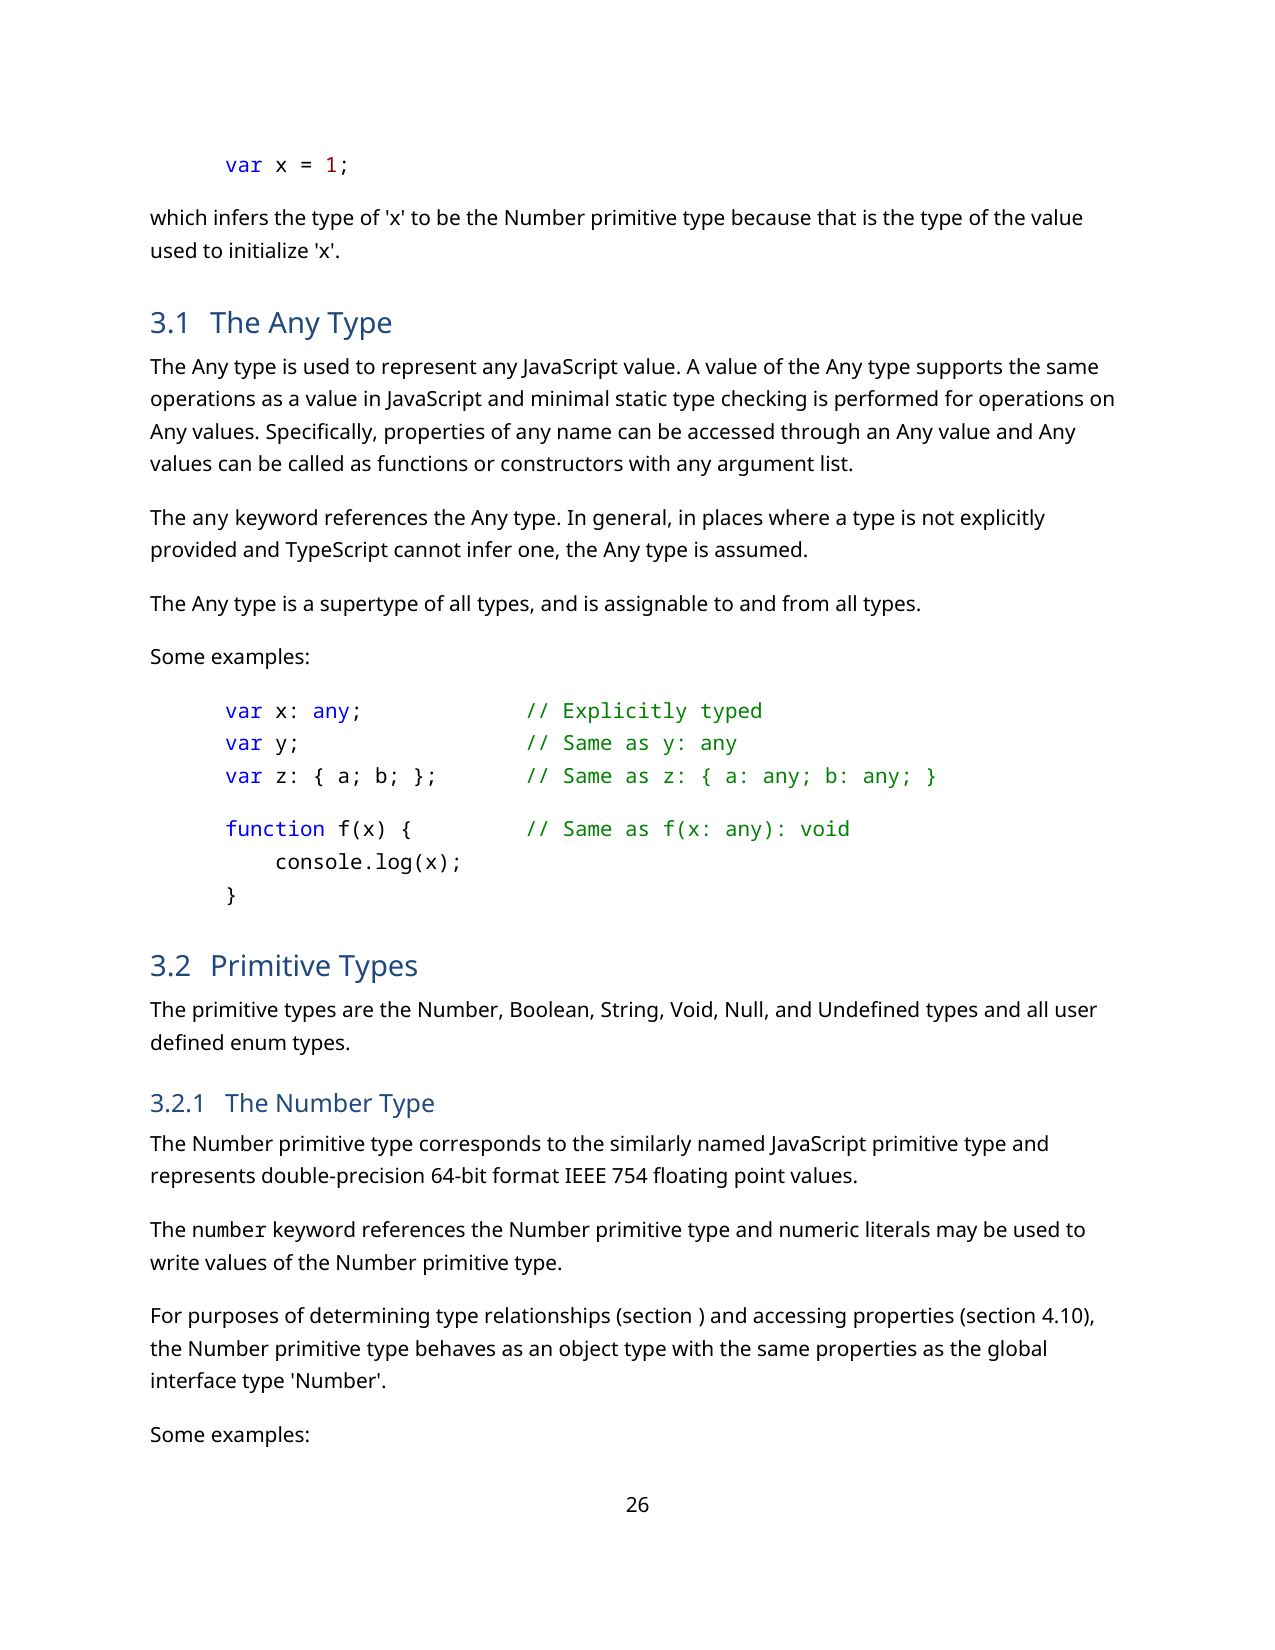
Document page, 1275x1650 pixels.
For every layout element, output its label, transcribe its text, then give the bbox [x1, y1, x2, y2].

text Some examples: [150, 1420, 1125, 1448]
text which infers the type of 'x' to be the Number primitive type because that is the type of the value used to initialize 'x'. [150, 203, 1125, 264]
text var x = 1; [262, 150, 325, 178]
text For purposes of determining type relationships (section 0) and accessing properties (section 4.10), the Number primitive type behaves as an object type with the same properties as the global interface type 'Number'. [150, 1301, 1125, 1395]
text The number keyword references the Number primitive type and numeric literals may be used to write values of the Number primitive type. [150, 1215, 1125, 1276]
subtitle The Any Type [150, 302, 1125, 342]
text The primitive types are the Number, Boolean, String, Void, Null, and Undefined types and all user defined enum types. [150, 996, 1125, 1057]
subtitle The Number Type [150, 1086, 1125, 1120]
text var x: any; // Explicitly typed var y; // Same as y: any var z: { a; b; }; // Same as z: { a: any; b: any; } [225, 696, 1125, 789]
text Some examples: [150, 642, 1125, 671]
text var x = 1; [337, 150, 1125, 178]
text The Number primitive type corresponds to the similarly named JavaScript primitive type and represents double-precision 64-bit format IEEE 754 floating point values. [150, 1129, 1125, 1190]
text The any keyword references the Any type. In general, in places where a type is not explicitly provided and TypeScript cannot infer one, the Any type is assumed. [150, 503, 1125, 564]
text function f(x) { // Same as f(x: any): void console.log(x); } [225, 814, 1125, 908]
text The Any type is a supertype of all types, and is assignable to and from all types. [150, 589, 1125, 617]
subtitle Primitive Types [150, 946, 1125, 985]
text The Any type is used to represent any JavaScript value. A value of the Any type supports the same operations as a value in JavaScript and minimal static type checking is performed for operations on Any values. Specifically, properties of any name can be accessed through an Any value and Any values can be called as functions or constructors with any argument list. [150, 352, 1125, 478]
